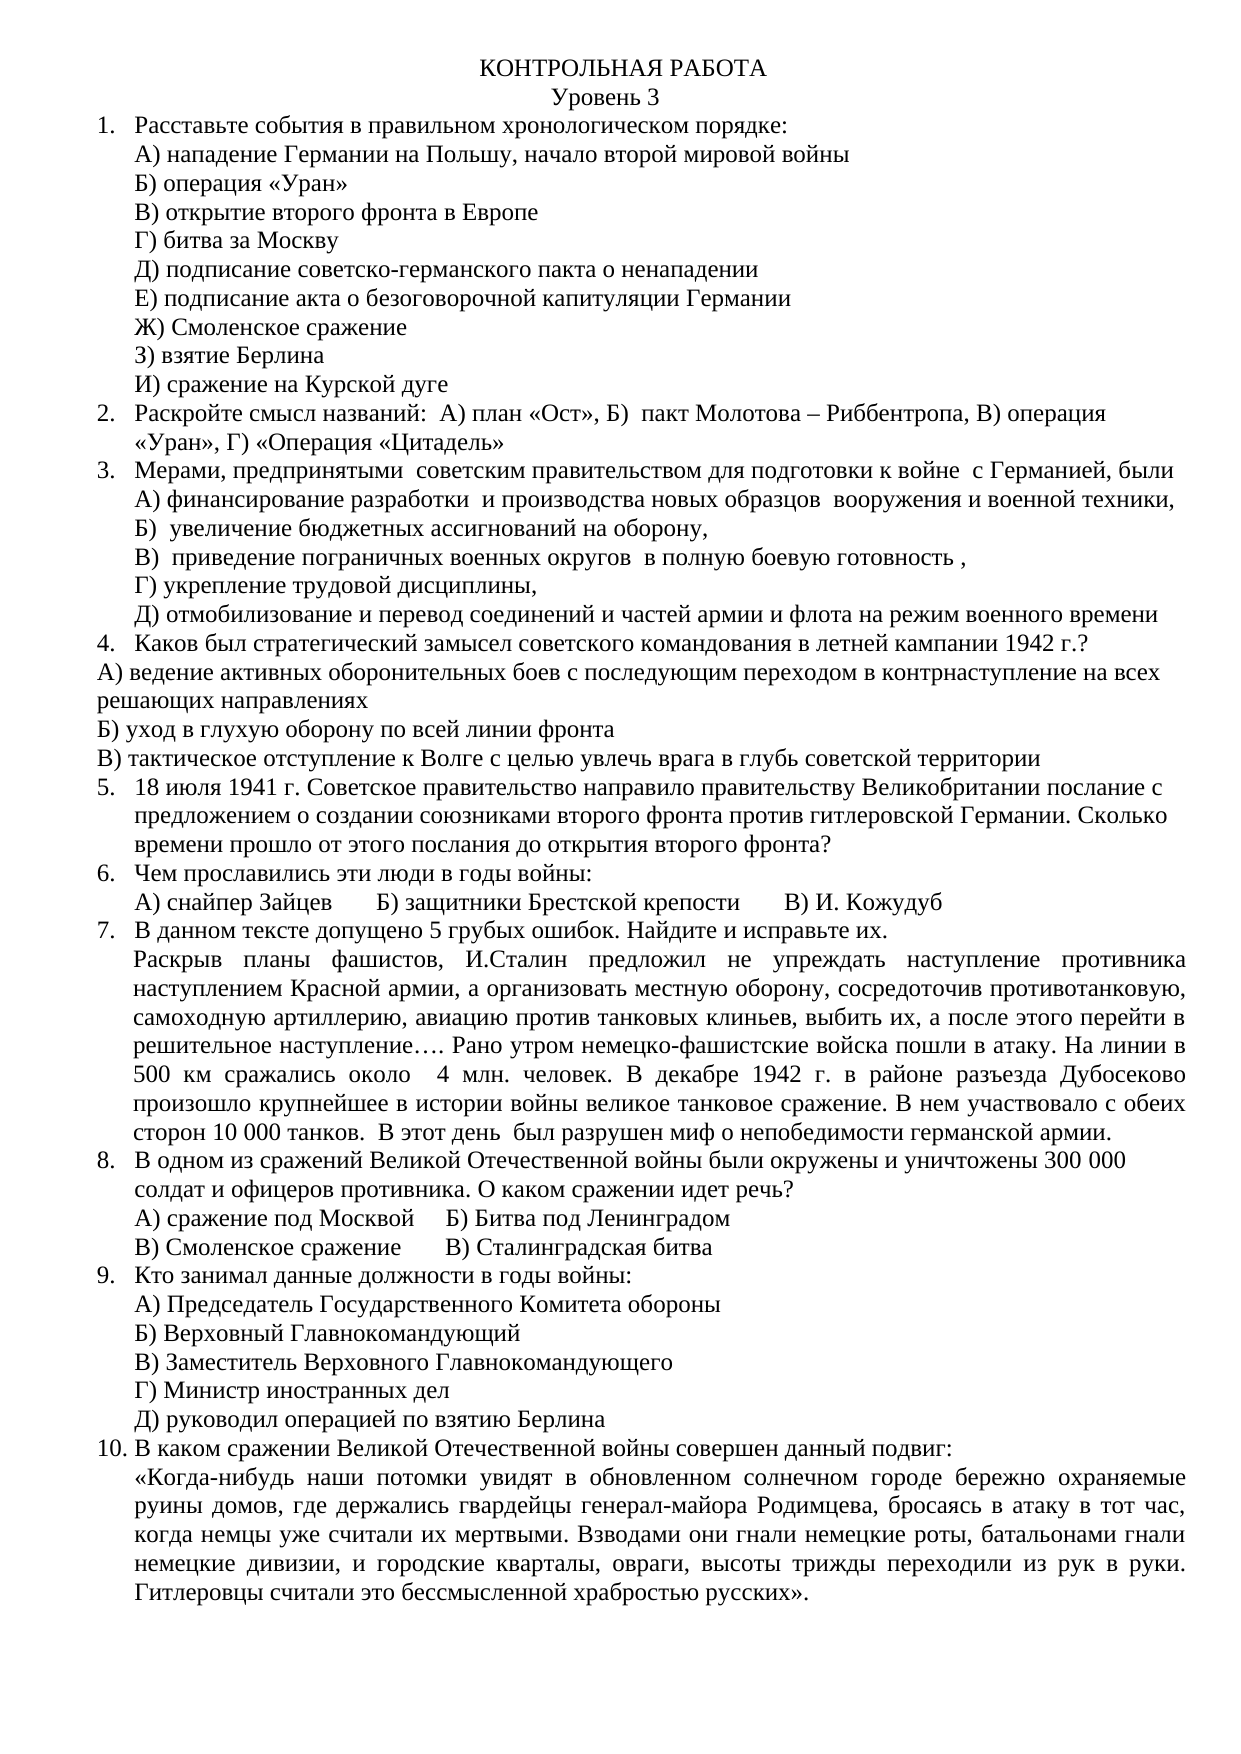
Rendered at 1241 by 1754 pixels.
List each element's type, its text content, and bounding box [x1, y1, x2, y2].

list Г) укрепление трудовой дисциплины, [134, 571, 1187, 599]
list В) приведение пограничных военных округов в полную боевую готовность , [134, 542, 1187, 571]
list В) открытие второго фронта в Европе [134, 197, 1187, 226]
list В каком сражении Великой Отечественной войны совершен данный подвиг: [97, 1433, 1187, 1462]
list В) Заместитель Верховного Главнокомандующего [134, 1347, 1187, 1376]
text Б) уход в глухую оборону по всей линии фронта [97, 714, 1187, 743]
list В данном тексте допущено 5 грубых ошибок. Найдите и исправьте их. [97, 916, 1187, 944]
list Г) Министр иностранных дел [134, 1376, 1187, 1404]
list З) взятие Берлина [134, 341, 1187, 369]
list Д) руководил операцией по взятию Берлина [134, 1404, 1187, 1433]
list Е) подписание акта о безоговорочной капитуляции Германии [134, 283, 1187, 312]
list В одном из сражений Великой Отечественной войны были окружены и уничтожены 300 000 солдат и офицеров противника. О каком сражении идет речь? [97, 1146, 1187, 1203]
text КОНТРОЛЬНАЯ РАБОТА [59, 53, 1187, 82]
list А) нападение Германии на Польшу, начало второй мировой войны [134, 139, 1187, 168]
list Б) увеличение бюджетных ассигнований на оборону, [134, 513, 1187, 542]
list Раскройте смысл названий: А) план «Ост», Б) пакт Молотова – Риббентропа, В) операция «Уран», Г) «Операция «Цитадель» [97, 398, 1187, 456]
text А) ведение активных оборонительных боев с последующим переходом в контрнаступление на всех решающих направлениях [97, 657, 1187, 714]
list Чем прославились эти люди в годы войны: [97, 858, 1187, 887]
text В) тактическое отступление к Волге с целью увлечь врага в глубь советской территории [97, 743, 1187, 772]
list В) Смоленское сражение В) Сталинградская битва [134, 1232, 1187, 1261]
list И) сражение на Курской дуге [134, 369, 1187, 398]
list Д) подписание советско-германского пакта о ненападении [134, 254, 1187, 283]
list Расставьте события в правильном хронологическом порядке: [97, 111, 1187, 139]
list Кто занимал данные должности в годы войны: [97, 1261, 1187, 1289]
list Д) отмобилизование и перевод соединений и частей армии и флота на режим военного времени [134, 599, 1187, 628]
list Мерами, предпринятыми советским правительством для подготовки к войне с Германией, были [97, 456, 1187, 484]
list Ж) Смоленское сражение [134, 312, 1187, 341]
text Раскрыв планы фашистов, И.Сталин предложил не упреждать наступление противника наступлением Красной армии, а организовать местную оборону, сосредоточив противотанковую, самоходную артиллерию, авиацию против танковых клиньев, выбить их, а после этого перейти в решительное наступление…. Рано утром немецко-фашистские войска пошли в атаку. На линии в 500 км сражались около 4 млн. человек. В декабре 1942 г. в районе разъезда Дубосеково произошло крупнейшее в истории войны великое танковое сражение. В нем участвовало с обеих сторон 10 000 танков. В этот день был разрушен миф о непобедимости германской армии. [133, 944, 1187, 1146]
list А) снайпер Зайцев Б) защитники Брестской крепости В) И. Кожудуб [134, 887, 1187, 916]
list Каков был стратегический замысел советского командования в летней кампании 1942 г.? [97, 628, 1187, 657]
list Уровень 3 [134, 82, 1187, 111]
list 18 июля 1941 г. Советское правительство направило правительству Великобритании послание с предложением о создании союзниками второго фронта против гитлеровской Германии. Сколько времени прошло от этого послания до открытия второго фронта? [97, 772, 1187, 858]
list А) финансирование разработки и производства новых образцов вооружения и военной техники, [134, 484, 1187, 513]
list Б) Верховный Главнокомандующий [134, 1318, 1187, 1347]
list А) сражение под Москвой Б) Битва под Ленинградом [134, 1203, 1187, 1232]
list Г) битва за Москву [134, 226, 1187, 254]
list А) Председатель Государственного Комитета обороны [134, 1289, 1187, 1318]
list Б) операция «Уран» [134, 168, 1187, 197]
list «Когда-нибудь наши потомки увидят в обновленном солнечном городе бережно охраняемые руины домов, где держались гвардейцы генерал-майора Родимцева, бросаясь в атаку в тот час, когда немцы уже считали их мертвыми. Взводами они гнали немецкие роты, батальонами гнали немецкие дивизии, и городские кварталы, овраги, высоты трижды переходили из рук в руки. Гитлеровцы считали это бессмысленной храбростью русских». [134, 1462, 1187, 1606]
